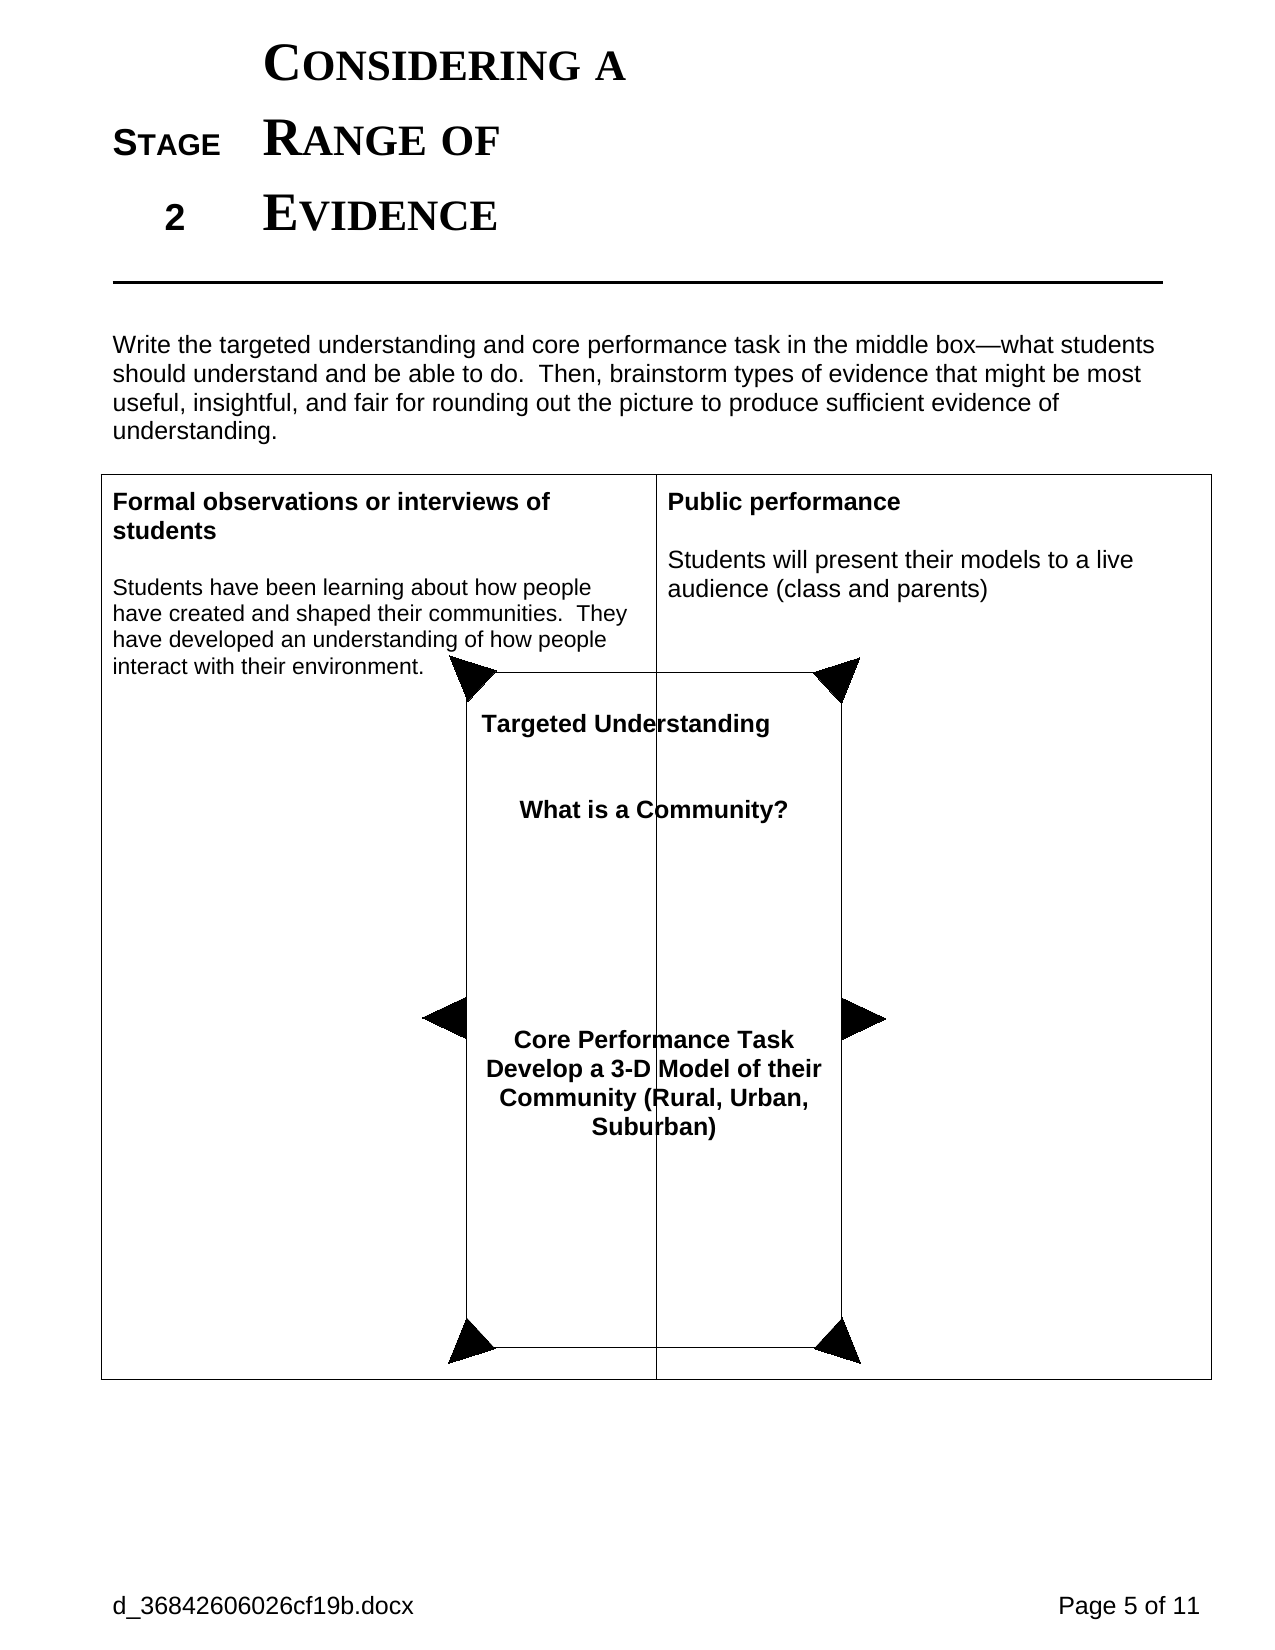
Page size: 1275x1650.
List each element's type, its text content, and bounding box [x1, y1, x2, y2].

text Write the targeted understanding and core performance task in the middle box—what students should understand and be able to do. Then, brainstorm types of evidence that might be most useful, insightful, and fair for rounding out the picture to produce sufficient evidence of understanding. [112, 330, 1200, 445]
table_header Public performance Students will present their models to a live audience (class and parents) [657, 475, 1211, 1379]
table_header Formal observations or interviews of students Students have been learning about how people have created and shaped their communities. They have developed an understanding of how people interact with their environment. [102, 475, 656, 1379]
